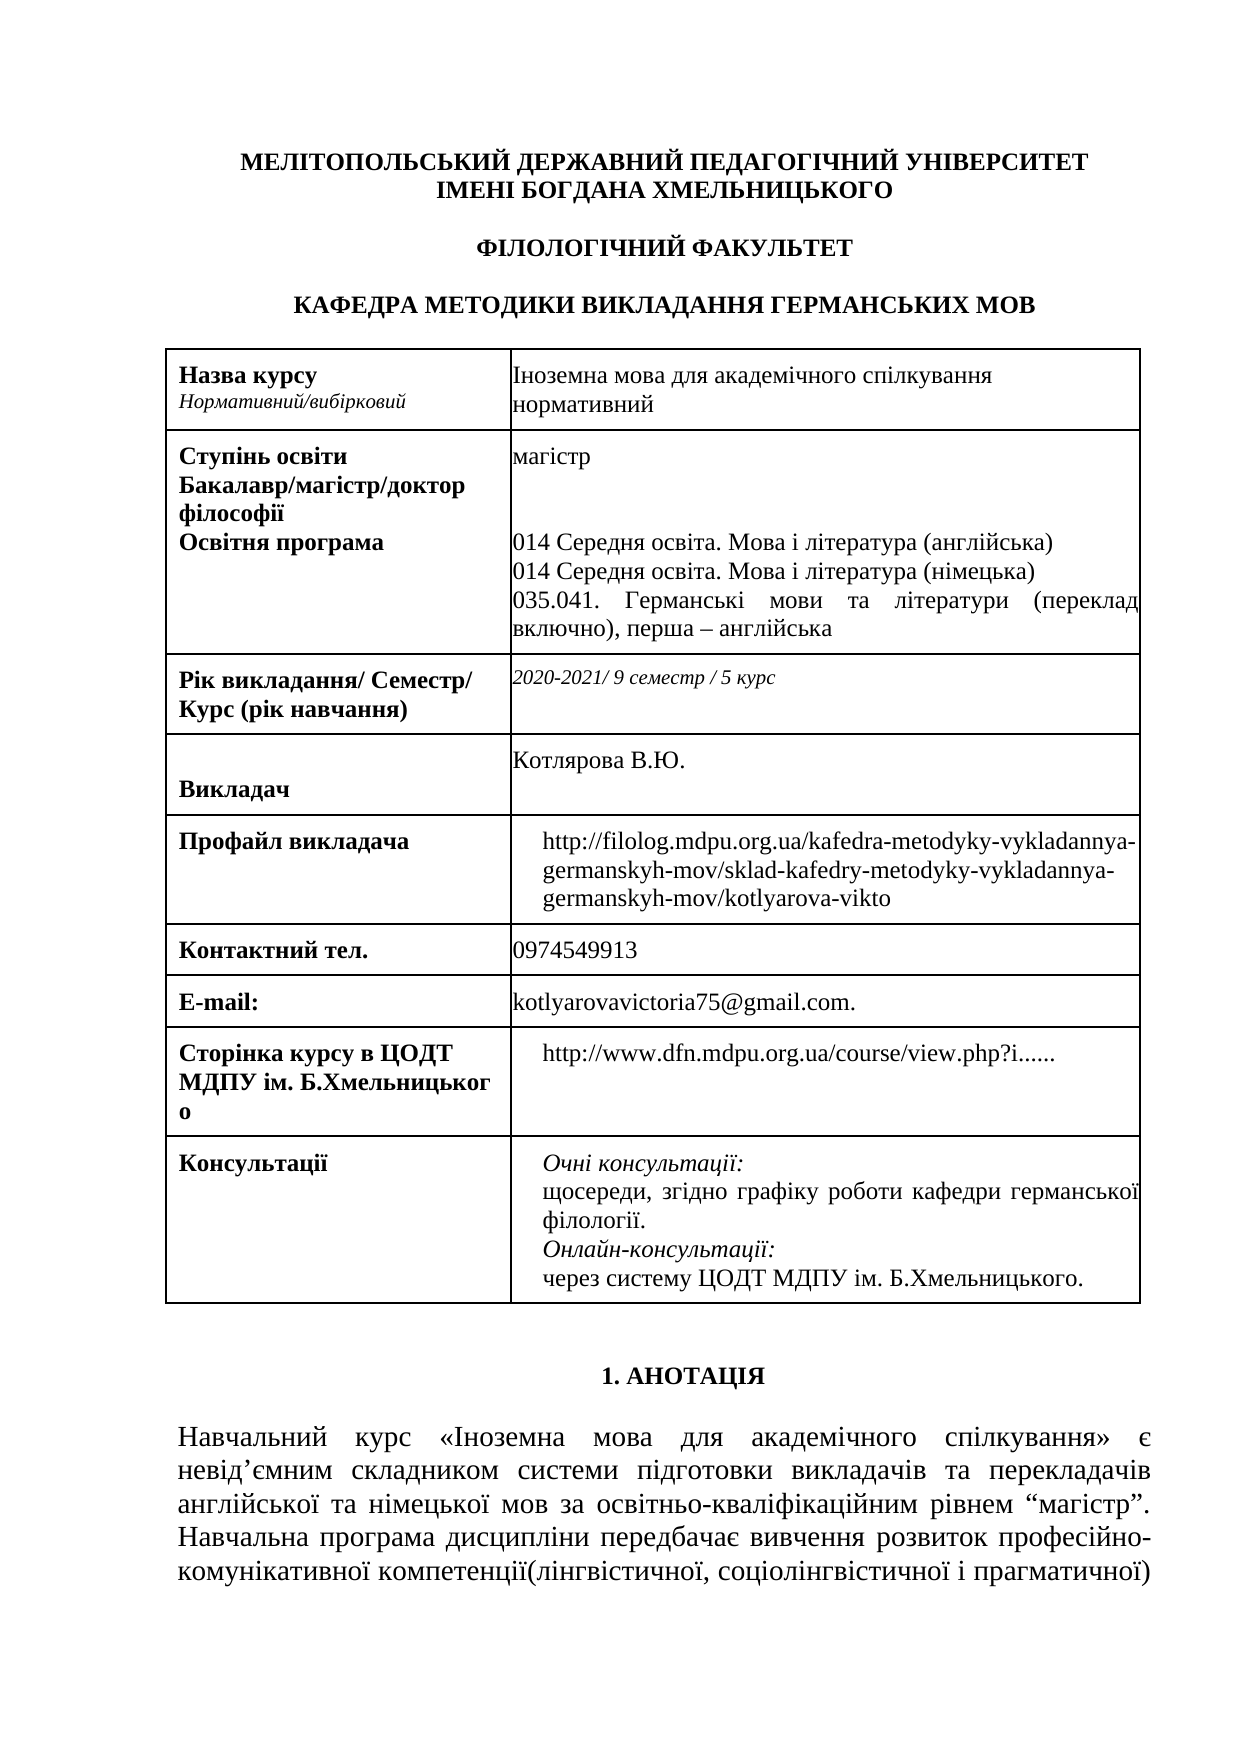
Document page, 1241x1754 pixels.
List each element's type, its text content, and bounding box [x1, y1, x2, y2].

table_cell Контактний тел. [167, 925, 510, 974]
text 1. Анотація [215, 1361, 1152, 1390]
table_cell http://www.dfn.mdpu.org.ua/course/view.php?i...... [512, 1028, 1139, 1135]
table_header Назва курсу Нормативний/вибірковий [167, 350, 510, 428]
text Мелітопольський державний педагогічний університет [177, 147, 1152, 176]
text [177, 1419, 1152, 1587]
table_header Іноземна мова для академічного спілкування нормативний [512, 350, 1139, 428]
table_cell Консультації [167, 1137, 510, 1302]
table_cell 2020-2021/ 9 семестр / 5 курс [512, 655, 1139, 733]
text імені Богдана Хмельницького [177, 176, 1152, 204]
table_cell Рік викладання/ Семестр/ Курс (рік навчання) [167, 655, 510, 733]
table_cell Котлярова В.Ю. [512, 735, 1139, 813]
table_cell 0974549913 [512, 925, 1139, 974]
table_cell Профайл викладача [167, 816, 510, 923]
table_cell kotlyarovavictoria75@gmail.com. [512, 976, 1139, 1026]
table_cell Викладач [167, 735, 510, 813]
text ФІЛОЛОГІЧНИЙ факультет [177, 233, 1152, 262]
table_cell Очні консультації: щосереди, згідно графіку роботи кафедри германської філології. Онлайн-консультації: через систему ЦОДТ МДПУ ім. Б.Хмельницького. [512, 1137, 1139, 1302]
table_cell http://filolog.mdpu.org.ua/kafedra-metodyky-vykladannya-germanskyh-mov/sklad-kafedry-metodyky-vykladannya-germanskyh-mov/kotlyarova-vikto [512, 816, 1139, 923]
table_cell Сторінка курсу в ЦОДТ МДПУ ім. Б.Хмельницького [167, 1028, 510, 1135]
table_cell магістр 014 Середня освіта. Мова і література (англійська) 014 Середня освіта. Мова і література (німецька) 035.041. Германські мови та літератури (переклад включно), перша – англійська [512, 431, 1139, 653]
table_cell E-mail: [167, 976, 510, 1026]
text Кафедра методики викладання германських мов [177, 291, 1152, 319]
table_cell Ступінь освіти Бакалавр/магістр/доктор філософії Освітня програма [167, 431, 510, 653]
